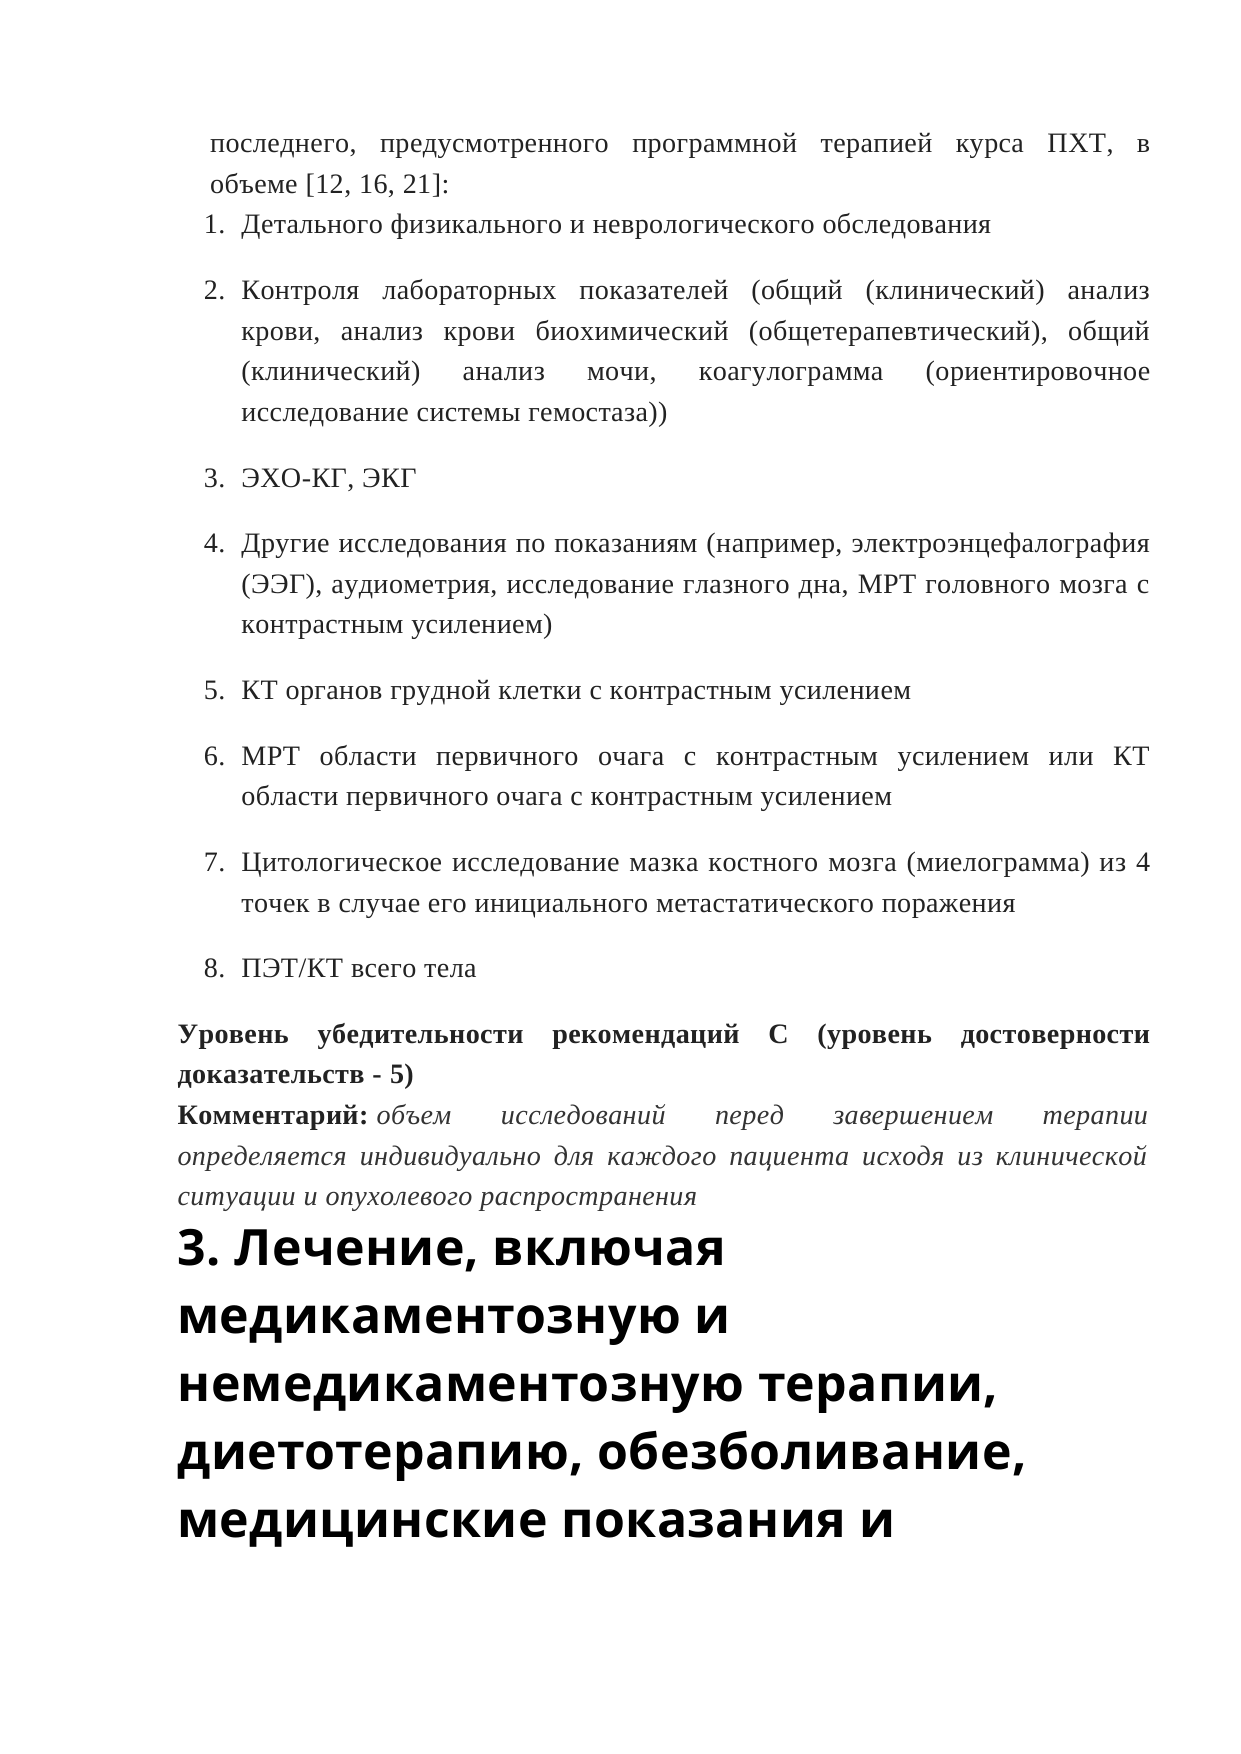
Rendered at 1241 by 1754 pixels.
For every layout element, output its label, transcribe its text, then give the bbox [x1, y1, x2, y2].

list ПЭТ/КТ всего тела [204, 943, 1152, 984]
list Детального физикального и неврологического обследования [204, 199, 1152, 240]
list ЭХО-КГ, ЭКГ [204, 452, 1152, 493]
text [177, 1212, 1152, 1552]
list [172, 118, 1152, 199]
text Комментарий: объем исследований перед завершением терапии определяется индивидуально для каждого пациента исходя из клинической ситуации и опухолевого распространения [177, 1090, 1152, 1212]
list КТ органов грудной клетки с контрастным усилением [204, 665, 1152, 706]
list Другие исследования по показаниям (например, электроэнцефалография (ЭЭГ), аудиометрия, исследование глазного дна, МРТ головного мозга с контрастным усилением) [204, 518, 1152, 640]
list Контроля лабораторных показателей (общий (клинический) анализ крови, анализ крови биохимический (общетерапевтический), общий (клинический) анализ мочи, коагулограмма (ориентировочное исследование системы гемостаза)) [204, 265, 1152, 427]
list Цитологическое исследование мазка костного мозга (миелограмма) из 4 точек в случае его инициального метастатического поражения [204, 837, 1152, 918]
text Уровень убедительности рекомендаций С (уровень достоверности доказательств - 5) [177, 1009, 1152, 1090]
list МРТ области первичного очага с контрастным усилением или КТ области первичного очага с контрастным усилением [204, 731, 1152, 812]
